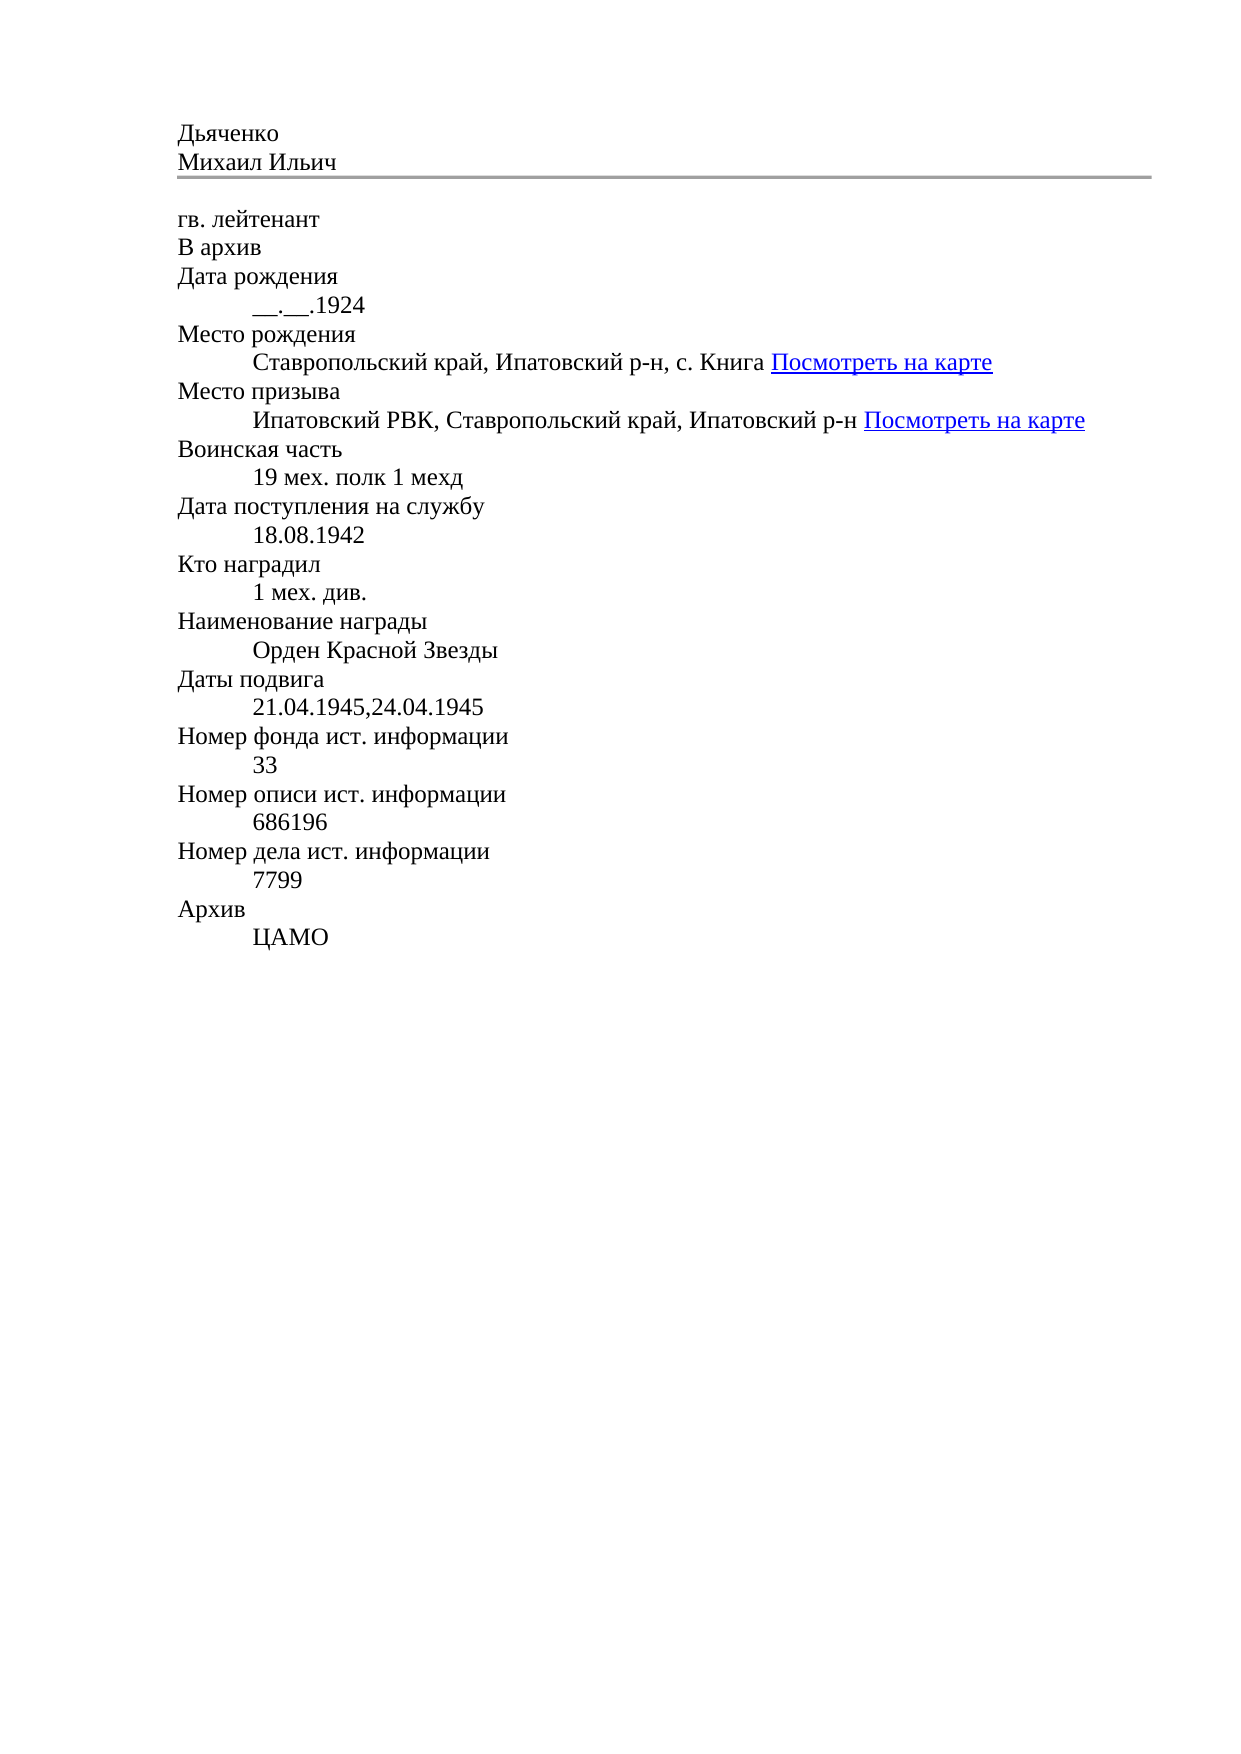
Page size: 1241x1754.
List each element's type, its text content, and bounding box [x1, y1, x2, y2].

text Дьяченко [177, 118, 1152, 147]
text Наименование награды [177, 606, 1152, 635]
text 7799 [252, 865, 1152, 894]
text 21.04.1945,24.04.1945 [252, 692, 1152, 721]
text Михаил Ильич [177, 147, 1152, 175]
text 33 [252, 750, 1152, 779]
text ЦАМО [252, 922, 1152, 951]
text Номер фонда ист. информации [177, 721, 1152, 750]
text Дата поступления на службу [177, 491, 1152, 520]
text 18.08.1942 [252, 520, 1152, 549]
text Орден Красной Звезды [252, 635, 1152, 664]
text 19 мех. полк 1 мехд [252, 462, 1152, 491]
text __.__.1924 [252, 290, 1152, 319]
text Даты подвига [177, 664, 1152, 692]
text В архив [177, 232, 1152, 261]
text Архив [177, 894, 1152, 922]
text Место рождения [177, 319, 1152, 347]
text Воинская часть [177, 434, 1152, 462]
text 1 мех. див. [252, 577, 1152, 606]
text Номер дела ист. информации [177, 836, 1152, 865]
text Ипатовский РВК, Ставропольский край, Ипатовский р-н Посмотреть на карте [252, 405, 1152, 434]
text 686196 [252, 807, 1152, 836]
text Дата рождения [177, 261, 1152, 290]
text Ставропольский край, Ипатовский р-н, с. Книга Посмотреть на карте [252, 347, 1152, 376]
text Номер описи ист. информации [177, 779, 1152, 807]
text Место призыва [177, 376, 1152, 405]
text Кто наградил [177, 549, 1152, 577]
text гв. лейтенант [177, 204, 1152, 232]
